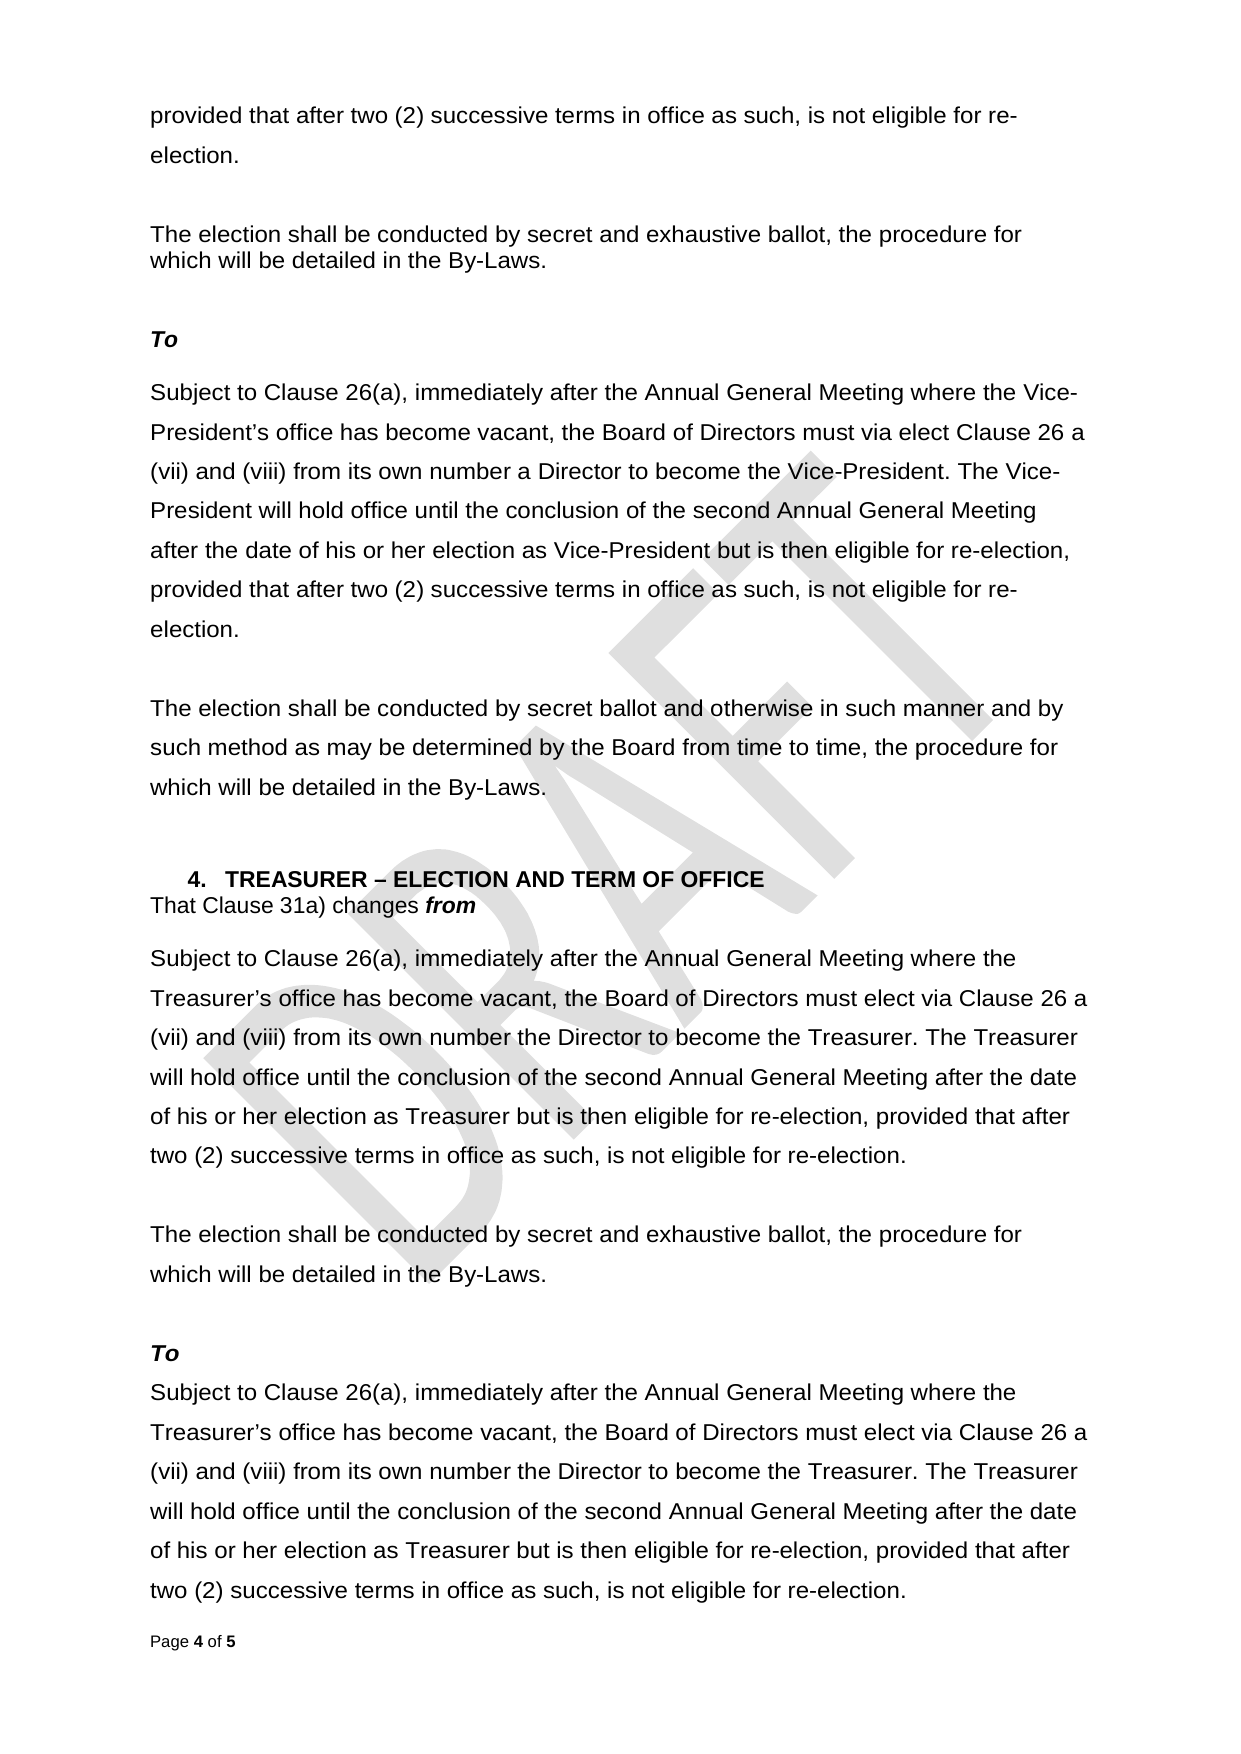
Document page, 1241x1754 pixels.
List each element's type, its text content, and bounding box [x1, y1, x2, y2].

text The election shall be conducted by secret and exhaustive ballot, the procedure for which will be detailed in the By-Laws. [150, 221, 1090, 274]
text To [150, 326, 1090, 353]
text Subject to Clause 26(a), immediately after the Annual General Meeting where the Treasurer’s office has become vacant, the Board of Directors must elect via Clause 26 a (vii) and (viii) from its own number the Director to become the Treasurer. The Treasurer will hold office until the conclusion of the second Annual General Meeting after the date of his or her election as Treasurer but is then eligible for re-election, provided that after two (2) successive terms in office as such, is not eligible for re-election. [150, 1379, 1090, 1603]
text That Clause 31a) changes from [150, 892, 1090, 919]
text The election shall be conducted by secret ballot and otherwise in such manner and by such method as may be determined by the Board from time to time, the procedure for which will be detailed in the By-Laws. [150, 695, 1090, 800]
list TREASURER – ELECTION AND TERM OF OFFICE [187, 866, 1090, 892]
text To [150, 1340, 1090, 1366]
text Subject to Clause 26(a), immediately after the Annual General Meeting where the Treasurer’s office has become vacant, the Board of Directors must elect via Clause 26 a (vii) and (viii) from its own number the Director to become the Treasurer. The Treasurer will hold office until the conclusion of the second Annual General Meeting after the date of his or her election as Treasurer but is then eligible for re-election, provided that after two (2) successive terms in office as such, is not eligible for re-election. [150, 945, 1090, 1169]
text The election shall be conducted by secret and exhaustive ballot, the procedure for which will be detailed in the By-Laws. [150, 1221, 1090, 1287]
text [150, 102, 1090, 168]
